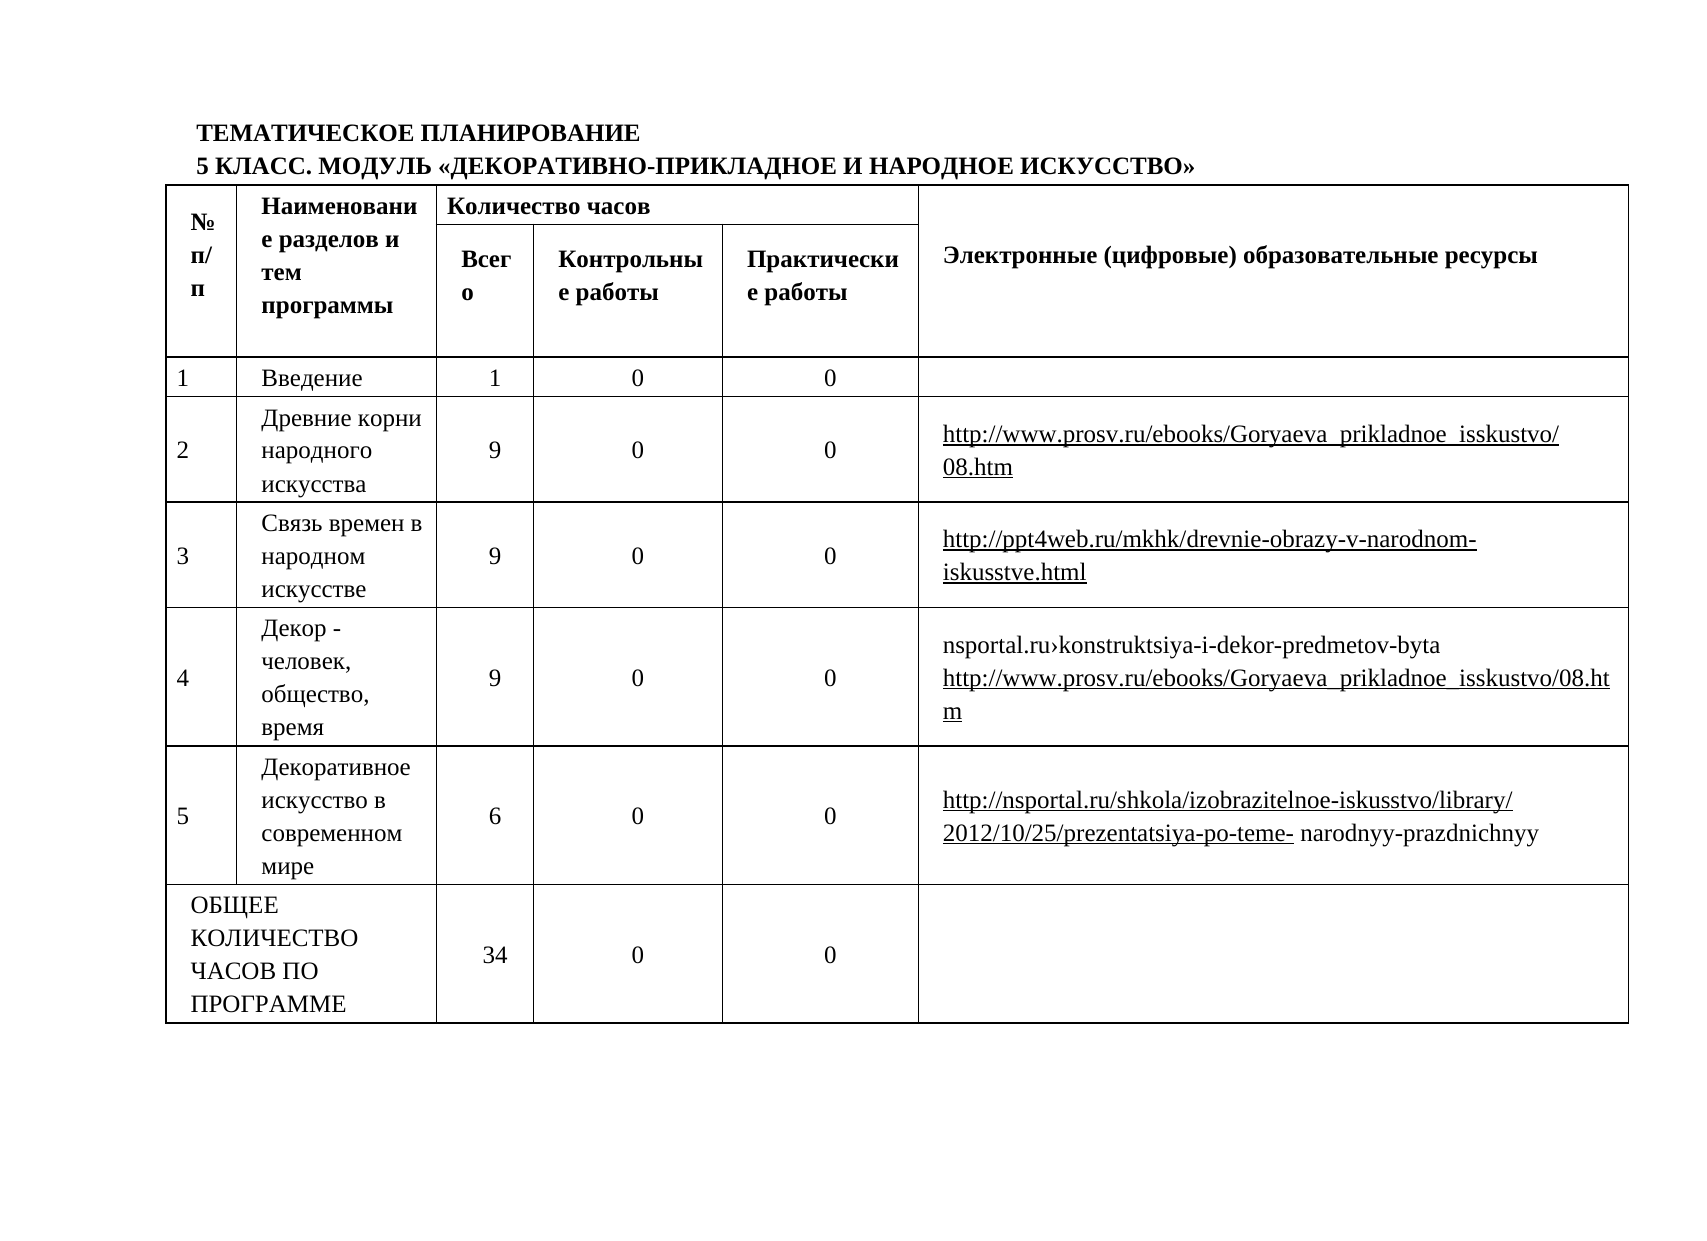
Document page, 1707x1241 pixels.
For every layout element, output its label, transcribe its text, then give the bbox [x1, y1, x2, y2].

table_cell 0 [723, 608, 918, 745]
text ТЕМАТИЧЕСКОЕ ПЛАНИРОВАНИЕ [190, 118, 1618, 147]
table_cell 0 [723, 397, 918, 501]
table_cell Всего [437, 225, 533, 356]
table_cell Декоративное искусство в современном мире [237, 747, 436, 883]
text 5 КЛАСС. МОДУЛЬ «ДЕКОРАТИВНО-ПРИКЛАДНОЕ И НАРОДНОЕ ИСКУССТВО» [190, 151, 1618, 180]
table_cell 0 [534, 608, 722, 745]
table_cell [919, 885, 1628, 1022]
table_header Количество часов [437, 186, 918, 223]
table_cell 0 [723, 358, 918, 396]
table_cell 1 [167, 358, 236, 396]
table_cell 34 [437, 885, 533, 1022]
table_cell Контрольные работы [534, 225, 722, 356]
table_cell Декор - человек, общество, время [237, 608, 436, 745]
table_cell 0 [534, 885, 722, 1022]
table_header № п/п [167, 186, 236, 356]
table_cell 2 [167, 397, 236, 501]
table_header Наименование разделов и тем программы [237, 186, 436, 356]
table_cell 0 [534, 503, 722, 607]
table_cell 0 [723, 503, 918, 607]
table_cell Практические работы [723, 225, 918, 356]
table_cell http://ppt4web.ru/mkhk/drevnie-obrazy-v-narodnom-iskusstve.html [919, 503, 1628, 607]
table_cell Связь времен в народном искусстве [237, 503, 436, 607]
table_cell 0 [534, 358, 722, 396]
table_cell ОБЩЕЕ КОЛИЧЕСТВО ЧАСОВ ПО ПРОГРАММЕ [167, 885, 436, 1022]
table_cell 3 [167, 503, 236, 607]
table_cell Введение [237, 358, 436, 396]
table_cell 9 [437, 397, 533, 501]
table_cell 0 [534, 397, 722, 501]
table_cell 0 [534, 747, 722, 883]
table_cell 9 [437, 503, 533, 607]
table_cell [919, 358, 1628, 396]
table_cell 0 [723, 885, 918, 1022]
table_header Электронные (цифровые) образовательные ресурсы [919, 186, 1628, 356]
table_cell 4 [167, 608, 236, 745]
table_cell http://www.prosv.ru/ebooks/Goryaeva_prikladnoe_isskustvo/08.htm [919, 397, 1628, 501]
table_cell 9 [437, 608, 533, 745]
table_cell 6 [437, 747, 533, 883]
table_cell nsportal.ru›konstruktsiya-i-dekor-predmetov-byta http://www.prosv.ru/ebooks/Goryaeva_prikladnoe_isskustvo/08.htm [919, 608, 1628, 745]
table_cell http://nsportal.ru/shkola/izobrazitelnoe-iskusstvo/library/2012/10/25/prezentatsiya-po-teme- narodnyy-prazdnichnyy [919, 747, 1628, 883]
table_cell Древние корни народного искусства [237, 397, 436, 501]
table_cell 5 [167, 747, 236, 883]
table_cell 0 [723, 747, 918, 883]
table_cell 1 [437, 358, 533, 396]
